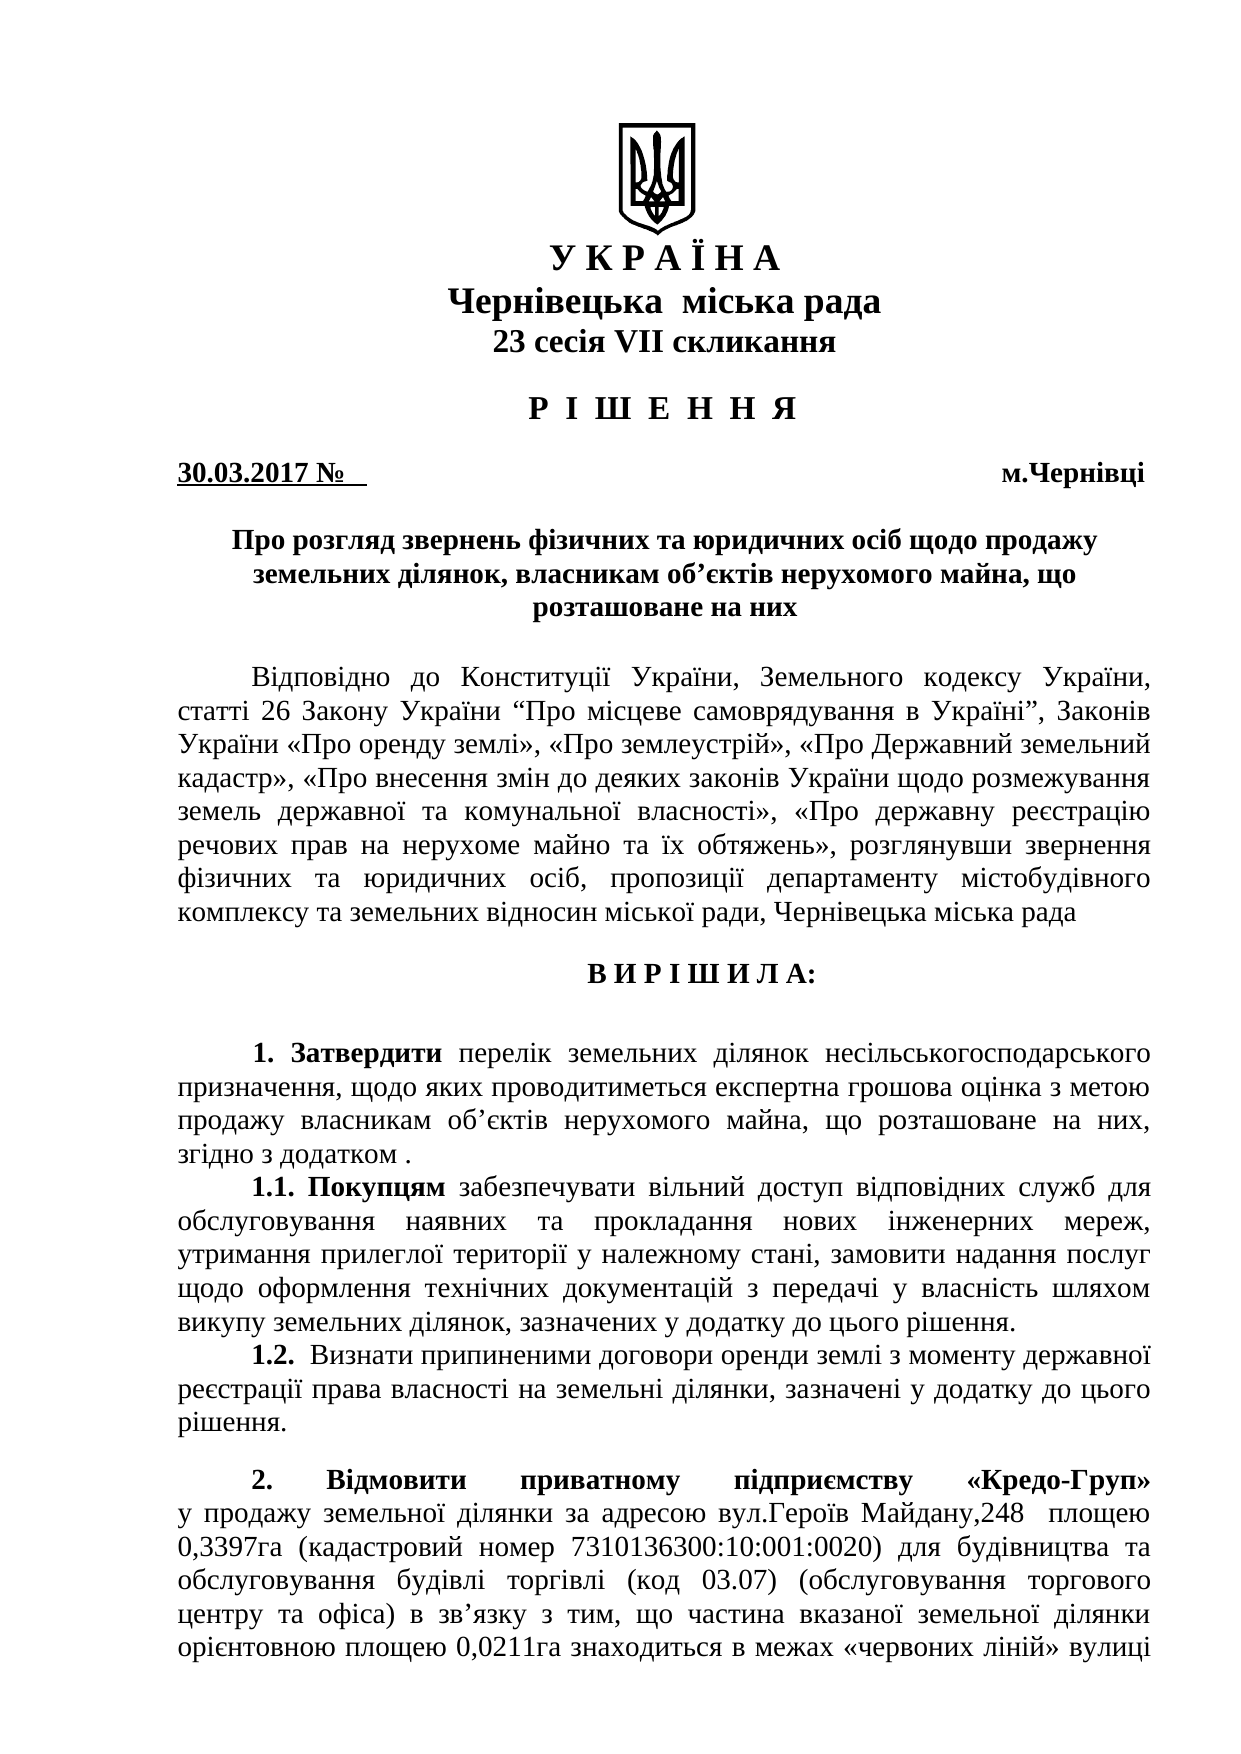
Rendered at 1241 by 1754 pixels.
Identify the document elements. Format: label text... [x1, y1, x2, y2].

text 30.03.2017 № м.Чернівці [177, 455, 1152, 489]
text 23 сесія VІІ скликання [177, 322, 1152, 360]
text У К Р А Ї Н А [177, 236, 1152, 279]
text 1. Затвердити перелік земельних ділянок несільськогосподарського призначення, щодо яких проводитиметься експертна грошова оцінка з метою продажу власникам об’єктів нерухомого майна, що розташоване на них, згідно з додатком . [177, 1035, 1152, 1169]
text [177, 1462, 1152, 1663]
text 1.2. Визнати припиненими договори оренди землі з моменту державної реєстрації права власності на земельні ділянки, зазначені у додатку до цього рішення. [177, 1337, 1152, 1438]
text Відповідно до Конституції України, Земельного кодексу України, статті 26 Закону України “Про місцеве самоврядування в Україні”, Законів України «Про оренду землі», «Про землеустрій», «Про Державний земельний кадастр», «Про внесення змін до деяких законів України щодо розмежування земель державної та комунальної власності», «Про державну реєстрацію речових прав на нерухоме майно та їх обтяжень», розглянувши звернення фізичних та юридичних осіб, пропозиції департаменту містобудівного комплексу та земельних відносин міської ради, Чернівецька міська рада [177, 659, 1152, 928]
table_header Про розгляд звернень фізичних та юридичних осіб щодо продажу земельних ділянок, власникам об’єктів нерухомого майна, що розташоване на них [177, 523, 1152, 631]
subtitle Р І Ш Е Н Н Я [177, 388, 1147, 427]
text 1.1. Покупцям забезпечувати вільний доступ відповідних служб для обслуговування наявних та прокладання нових інженерних мереж, утримання прилеглої території у належному стані, замовити надання послуг щодо оформлення технічних документацій з передачі у власність шляхом викупу земельних ділянок, зазначених у додатку до цього рішення. [177, 1169, 1152, 1337]
text В И Р І Ш И Л А: [177, 956, 1152, 990]
text Чернівецька міська рада [177, 279, 1152, 322]
